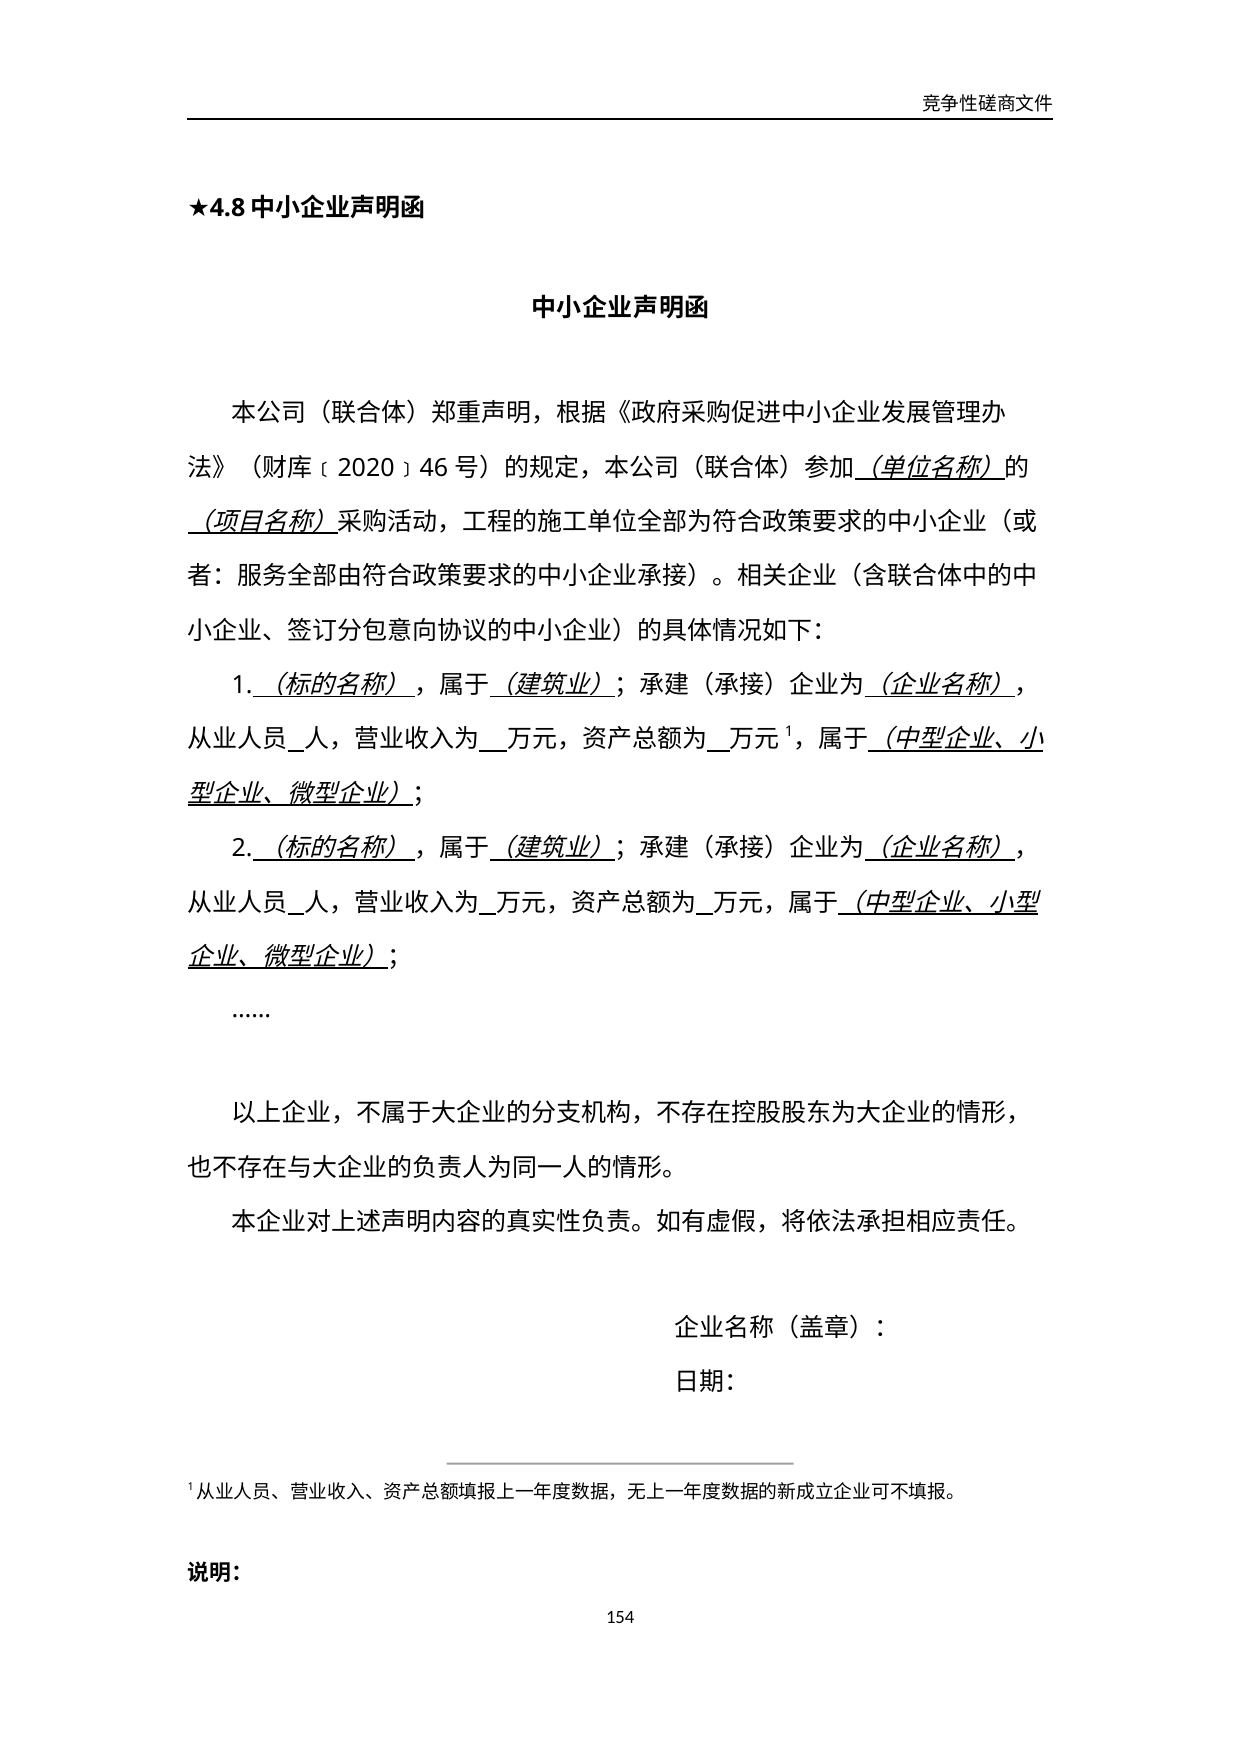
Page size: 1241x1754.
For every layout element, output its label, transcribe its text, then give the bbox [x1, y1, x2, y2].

text 说明： [187, 1555, 1053, 1586]
text …… [187, 991, 1053, 1025]
text 以上企业，不属于大企业的分支机构，不存在控股股东为大企业的情形，也不存在与大企业的负责人为同一人的情形。 [187, 1093, 1053, 1183]
text 1. （标的名称） ，属于（建筑业）；承建（承接）企业为（企业名称），从业人员 人，营业收入为 万元，资产总额为 万元1，属于（中型企业、小型企业、微型企业）； [187, 664, 1053, 809]
text 日期： [187, 1361, 1053, 1398]
text 2. （标的名称） ，属于（建筑业）；承建（承接）企业为（企业名称），从业人员 人，营业收入为 万元，资产总额为 万元，属于（中型企业、小型企业、微型企业）； [187, 828, 1053, 973]
subtitle ★4.8中小企业声明函 [187, 187, 1053, 224]
text 本公司（联合体）郑重声明，根据《政府采购促进中小企业发展管理办法》（财库﹝2020﹞46 号）的规定，本公司（联合体）参加（单位名称）的（项目名称）采购活动，工程的施工单位全部为符合政策要求的中小企业（或者：服务全部由符合政策要求的中小企业承接）。相关企业（含联合体中的中小企业、签订分包意向协议的中小企业）的具体情况如下： [187, 393, 1053, 646]
text 本企业对上述声明内容的真实性负责。如有虚假，将依法承担相应责任。 [187, 1202, 1053, 1238]
text 企业名称（盖章）： [187, 1307, 1053, 1343]
text 1 从业人员、营业收入、资产总额填报上一年度数据，无上一年度数据的新成立企业可不填报。 [187, 1477, 1053, 1504]
text 中小企业声明函 [187, 287, 1053, 323]
